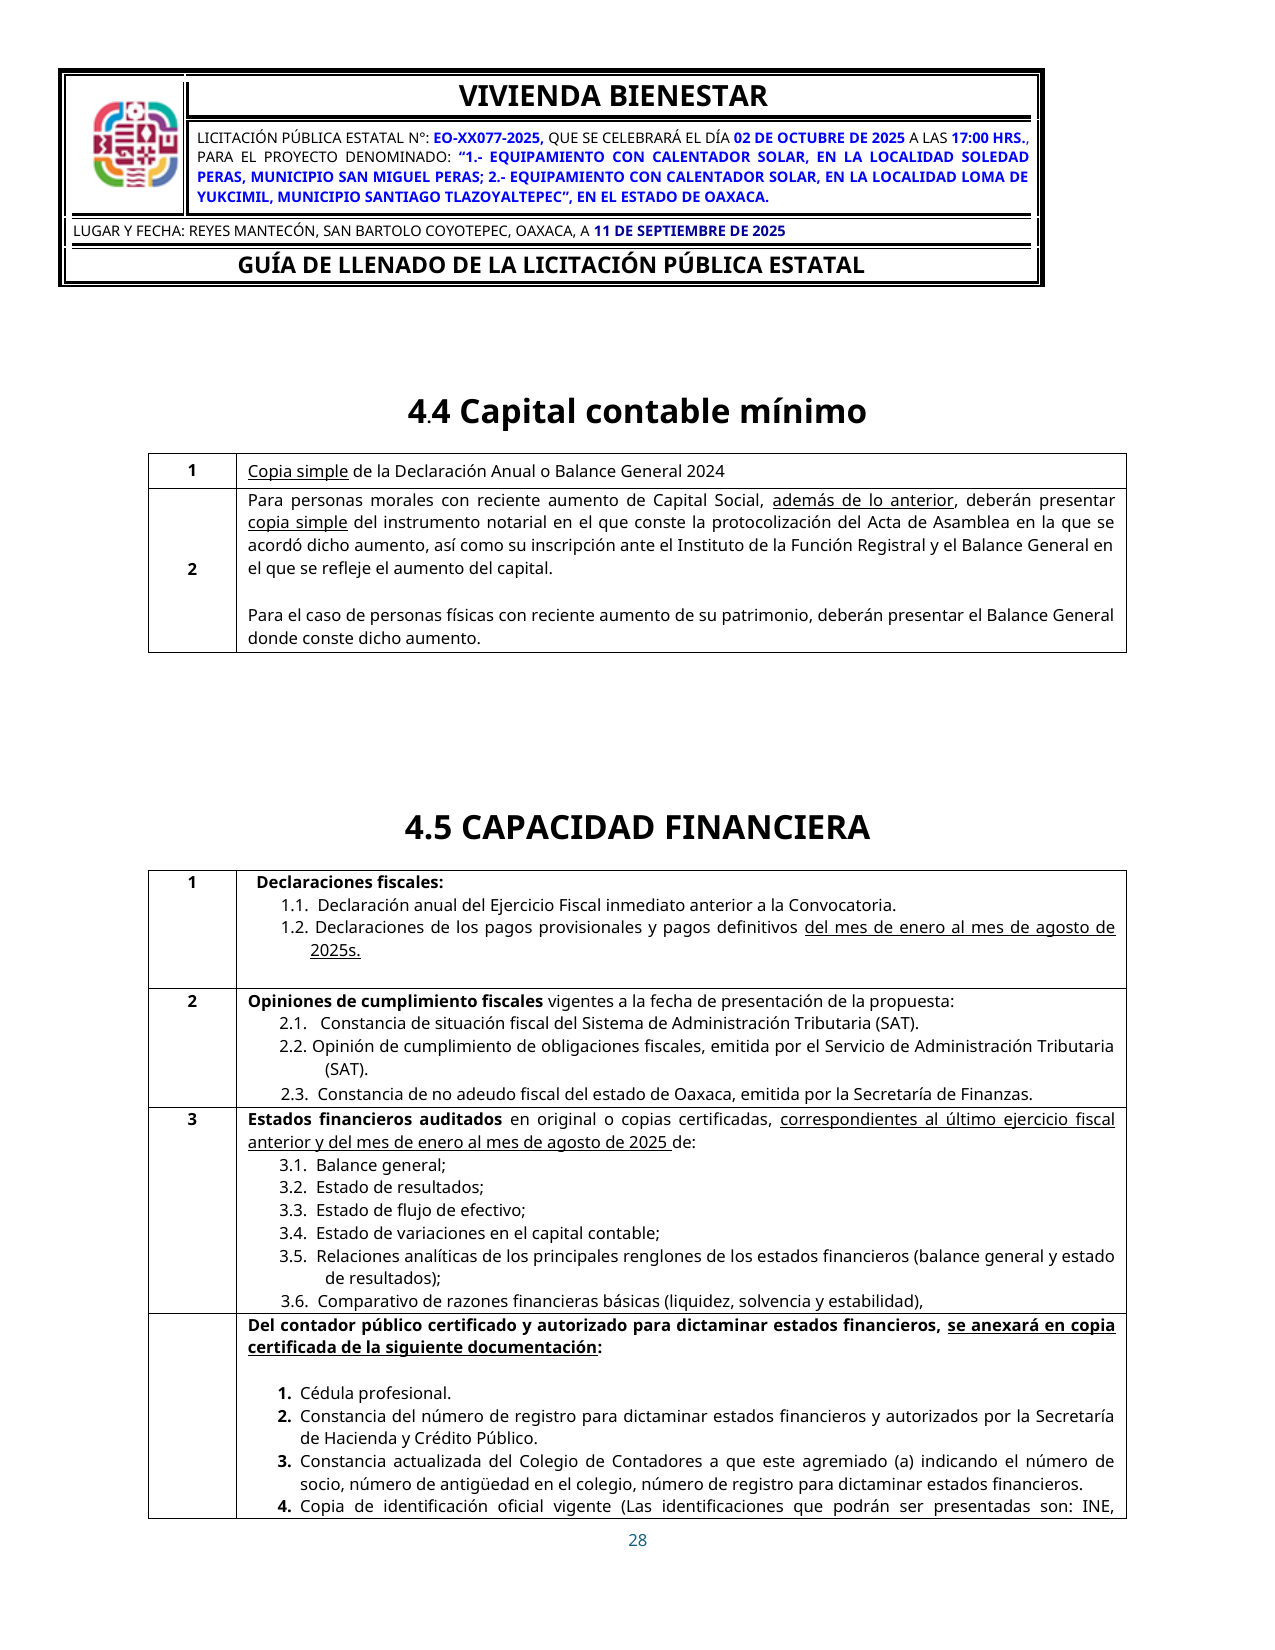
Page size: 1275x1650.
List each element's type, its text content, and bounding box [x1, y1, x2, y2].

text 4.4 Capital contable mínimo [148, 388, 1127, 433]
picture [184, 93, 189, 193]
text 4.5 CAPACIDAD FINANCIERA [148, 804, 1127, 849]
table_header Copia simple de la Declaración Anual o Balance General 2024 [237, 454, 1126, 487]
table_cell Opiniones de cumplimiento fiscales vigentes a la fecha de presentación de la propuesta: 2.1. Constancia de situación fiscal del Sistema de Administración Tributaria (SAT). 2.2. Opinión de cumplimiento de obligaciones fiscales, emitida por el Servicio de Administración Tributaria (SAT). 2.3. Constancia de no adeudo fiscal del estado de Oaxaca, emitida por la Secretaría de Finanzas. [237, 989, 1126, 1107]
table_cell 2 [149, 989, 236, 1107]
table_header 1 [149, 454, 236, 487]
picture [82, 93, 183, 193]
table_cell 2 [149, 489, 236, 652]
table_cell 3 [149, 1108, 236, 1312]
table_cell [149, 1314, 236, 1518]
table_cell Para personas morales con reciente aumento de Capital Social, además de lo anterior, deberán presentar copia simple del instrumento notarial en el que conste la protocolización del Acta de Asamblea en la que se acordó dicho aumento, así como su inscripción ante el Instituto de la Función Registral y el Balance General en el que se refleje el aumento del capital. Para el caso de personas físicas con reciente aumento de su patrimonio, deberán presentar el Balance General donde conste dicho aumento. [237, 489, 1126, 652]
table_header Declaraciones fiscales: 1.1. Declaración anual del Ejercicio Fiscal inmediato anterior a la Convocatoria. 1.2. Declaraciones de los pagos provisionales y pagos definitivos del mes de enero al mes de agosto de 2025s. [237, 871, 1126, 988]
table_header 1 [149, 871, 236, 988]
table_cell Estados financieros auditados en original o copias certificadas, correspondientes al último ejercicio fiscal anterior y del mes de enero al mes de agosto de 2025 de: 3.1. Balance general; 3.2. Estado de resultados; 3.3. Estado de flujo de efectivo; 3.4. Estado de variaciones en el capital contable; 3.5. Relaciones analíticas de los principales renglones de los estados financieros (balance general y estado de resultados); 3.6. Comparativo de razones financieras básicas (liquidez, solvencia y estabilidad), [237, 1108, 1126, 1312]
